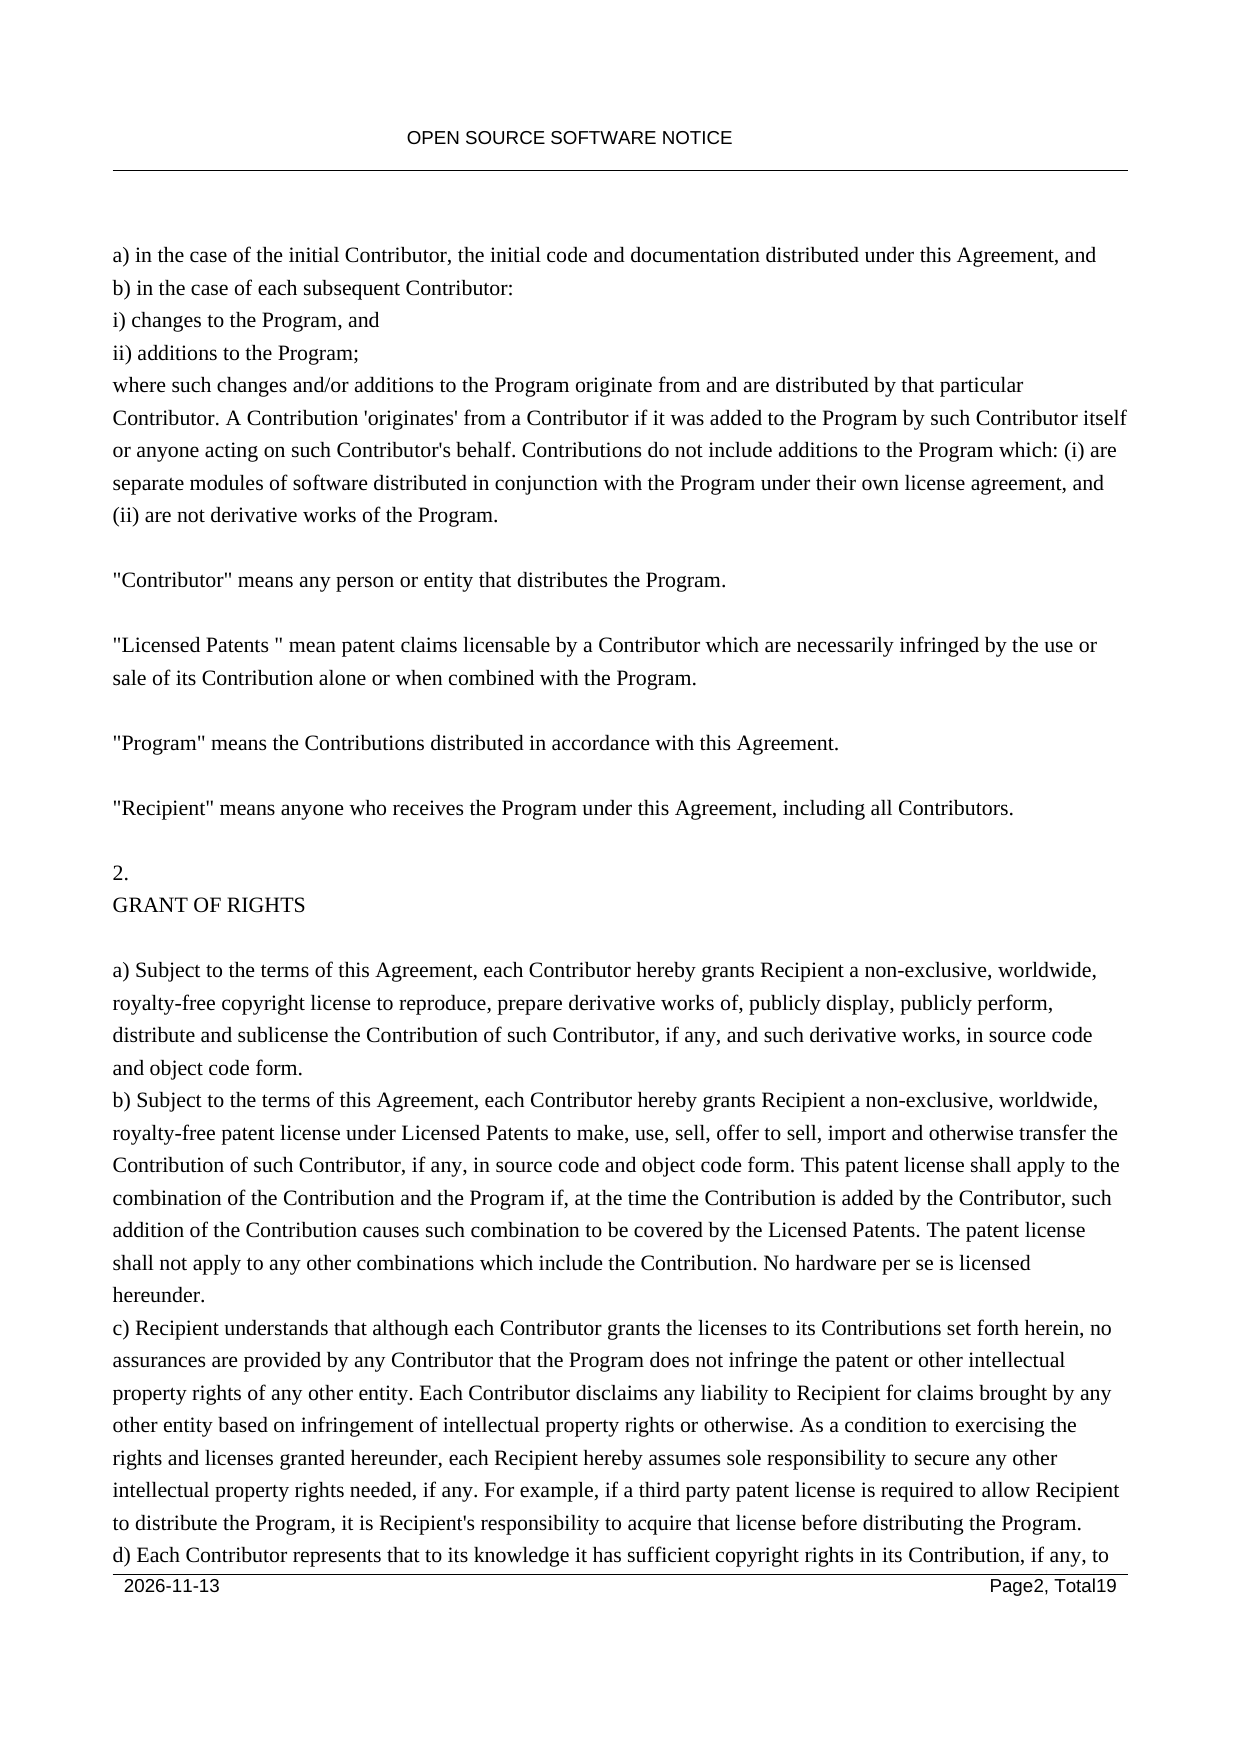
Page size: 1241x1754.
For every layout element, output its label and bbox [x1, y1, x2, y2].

text [112, 206, 1128, 1571]
